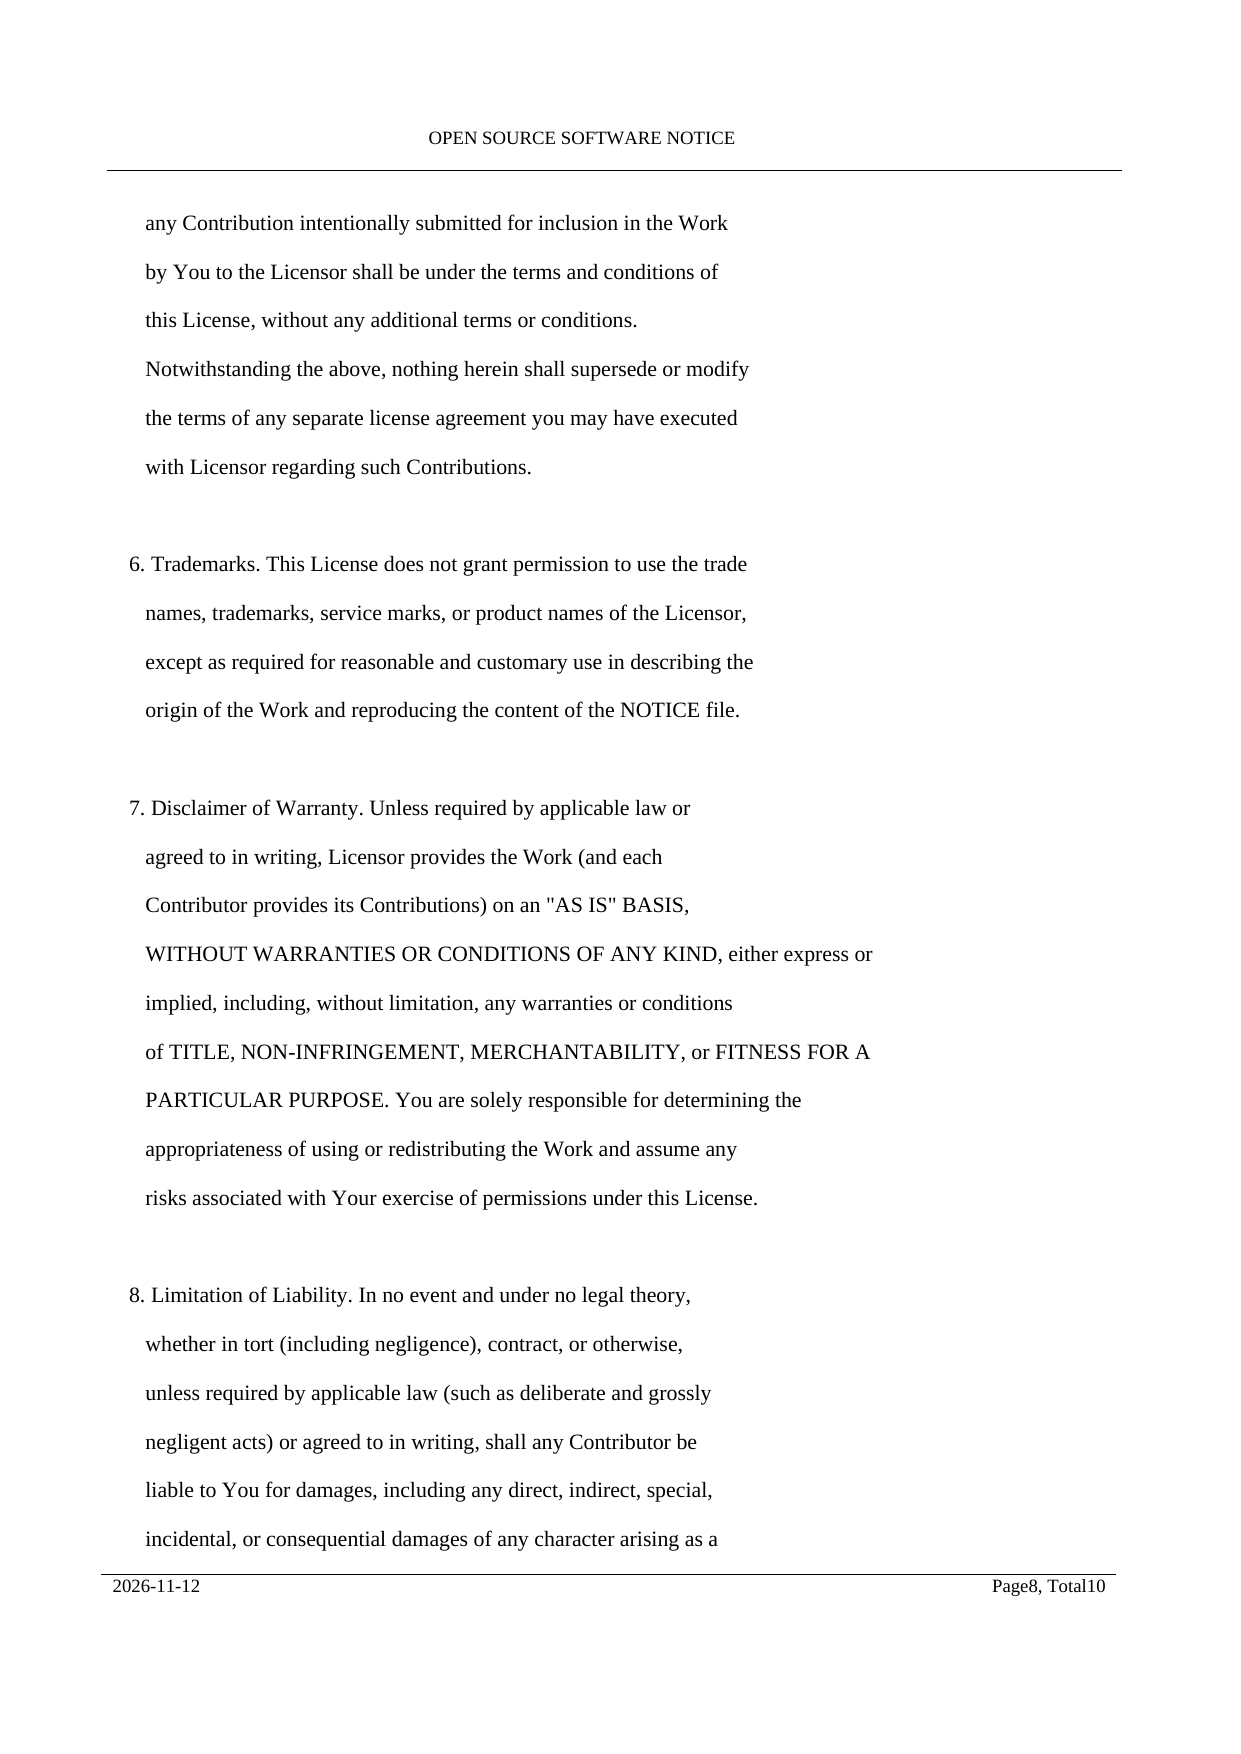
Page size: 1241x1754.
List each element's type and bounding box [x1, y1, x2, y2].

text [112, 206, 1128, 1555]
